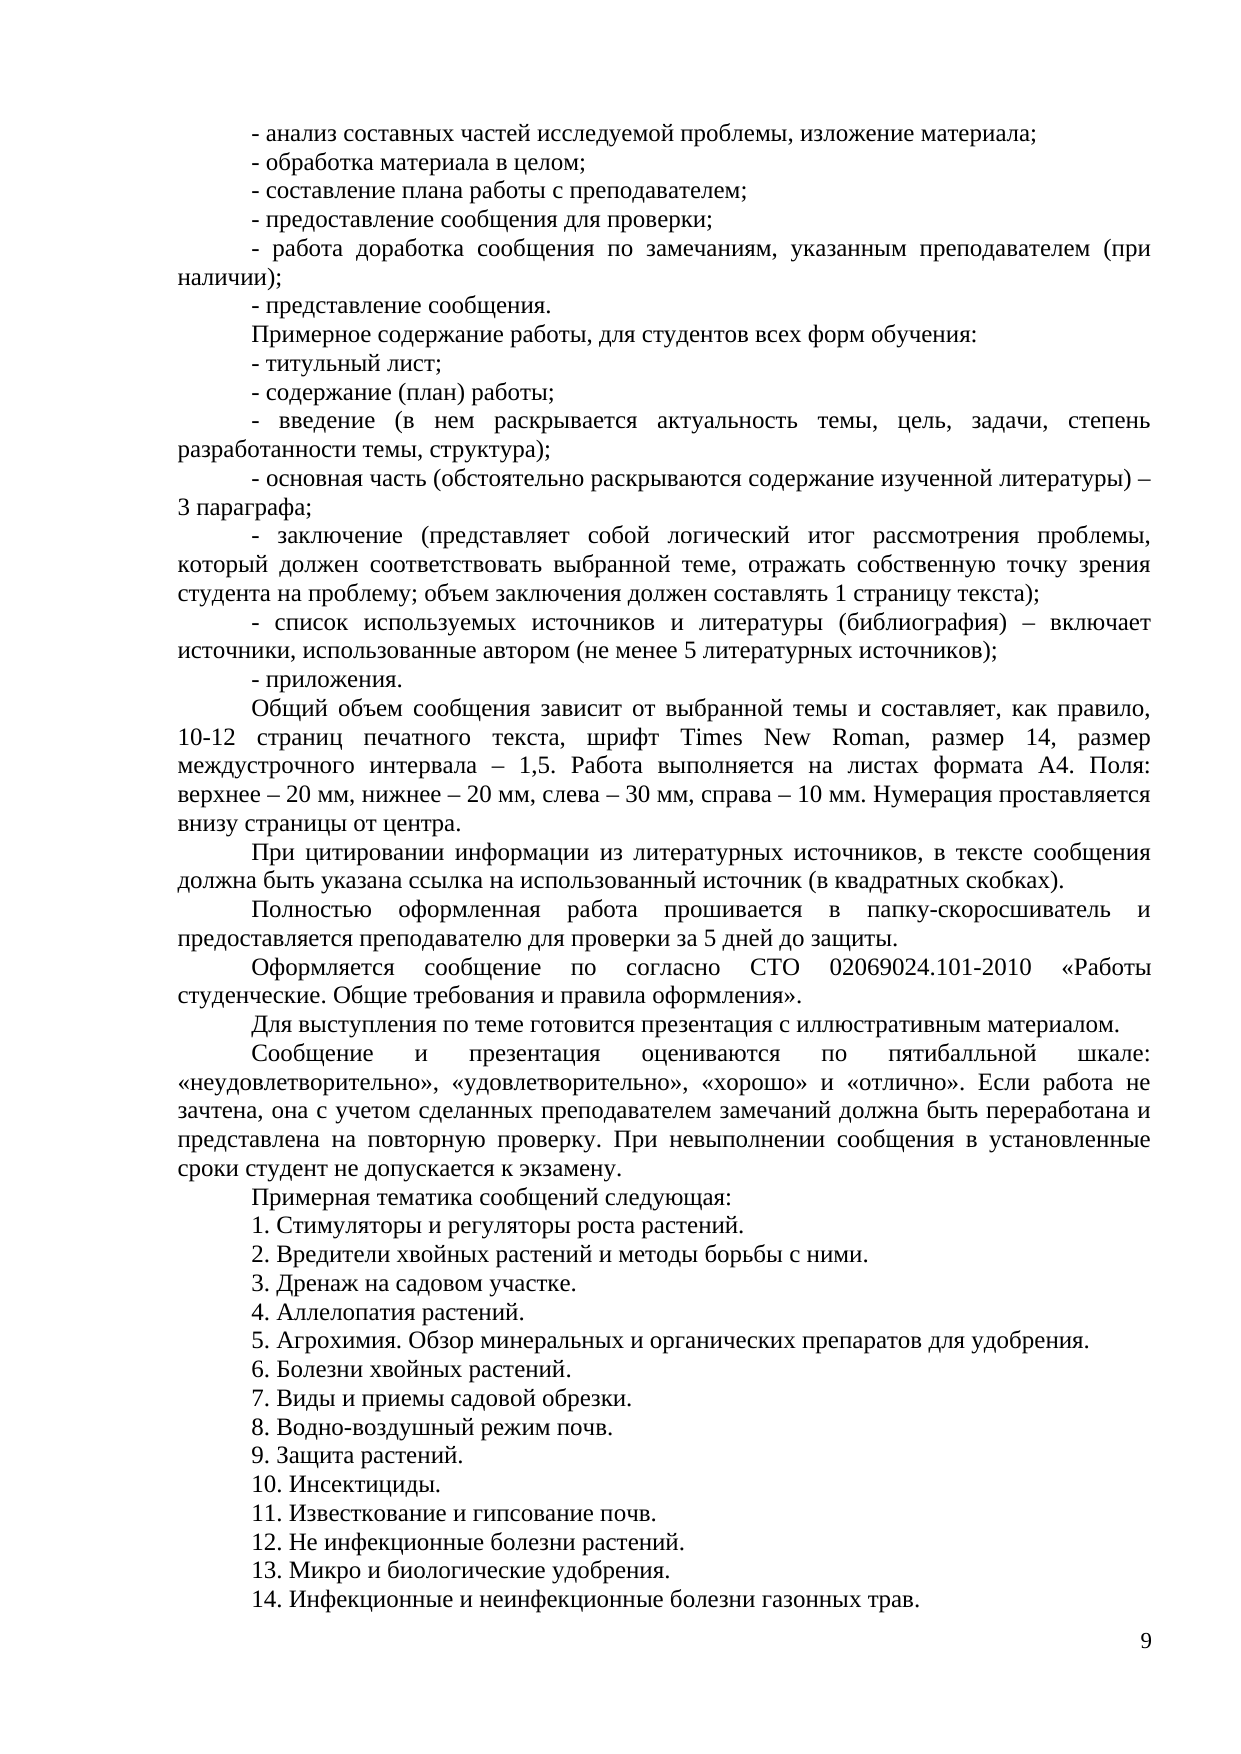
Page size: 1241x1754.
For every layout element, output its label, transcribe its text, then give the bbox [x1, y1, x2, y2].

text - обработка материала в целом; [177, 147, 1152, 176]
text 12. Не инфекционные болезни растений. [177, 1527, 1152, 1556]
text Примерное содержание работы, для студентов всех форм обучения: [177, 319, 1152, 348]
text Полностью оформленная работа прошивается в папку-скоросшиватель и предоставляется преподавателю для проверки за 5 дней до защиты. [177, 894, 1152, 952]
text 6. Болезни хвойных растений. [177, 1354, 1152, 1383]
text 3. Дренаж на садовом участке. [177, 1268, 1152, 1297]
text При цитировании информации из литературных источников, в тексте сообщения должна быть указана ссылка на использованный источник (в квадратных скобках). [177, 837, 1152, 894]
text 4. Аллелопатия растений. [177, 1297, 1152, 1326]
text - содержание (план) работы; [177, 377, 1152, 406]
text - анализ составных частей исследуемой проблемы, изложение материала; [177, 118, 1152, 147]
text Для выступления по теме готовится презентация с иллюстративным материалом. [177, 1009, 1152, 1038]
text 11. Известкование и гипсование почв. [177, 1498, 1152, 1527]
text 7. Виды и приемы садовой обрезки. [177, 1383, 1152, 1412]
text - заключение (представляет собой логический итог рассмотрения проблемы, который должен соответствовать выбранной теме, отражать собственную точку зрения студента на проблему; объем заключения должен составлять 1 страницу текста); [177, 521, 1152, 607]
text - основная часть (обстоятельно раскрываются содержание изученной литературы) – 3 параграфа; [177, 463, 1152, 521]
text 1. Стимуляторы и регуляторы роста растений. [177, 1211, 1152, 1239]
text - введение (в нем раскрывается актуальность темы, цель, задачи, степень разработанности темы, структура); [177, 406, 1152, 463]
text Сообщение и презентация оцениваются по пятибалльной шкале: «неудовлетворительно», «удовлетворительно», «хорошо» и «отлично». Если работа не зачтена, она с учетом сделанных преподавателем замечаний должна быть переработана и представлена на повторную проверку. При невыполнении сообщения в установленные сроки студент не допускается к экзамену. [177, 1038, 1152, 1182]
text 9. Защита растений. [177, 1441, 1152, 1469]
text - представление сообщения. [177, 291, 1152, 319]
text 14. Инфекционные и неинфекционные болезни газонных трав. [177, 1584, 1152, 1613]
text Примерная тематика сообщений следующая: [177, 1182, 1152, 1211]
text - список используемых источников и литературы (библиография) – включает источники, использованные автором (не менее 5 литературных источников); [177, 607, 1152, 664]
text Общий объем сообщения зависит от выбранной темы и составляет, как правило, 10-12 страниц печатного текста, шрифт Times New Roman, размер 14, размер междустрочного интервала – 1,5. Работа выполняется на листах формата А4. Поля: верхнее – 20 мм, нижнее – 20 мм, слева – 30 мм, справа – 10 мм. Нумерация проставляется внизу страницы от центра. [177, 693, 1152, 837]
text Оформляется сообщение по согласно СТО 02069024.101-2010 «Работы студенческие. Общие требования и правила оформления». [177, 952, 1152, 1009]
text - составление плана работы с преподавателем; [177, 176, 1152, 204]
text 5. Агрохимия. Обзор минеральных и органических препаратов для удобрения. [177, 1326, 1152, 1354]
text 2. Вредители хвойных растений и методы борьбы с ними. [177, 1239, 1152, 1268]
text 10. Инсектициды. [177, 1469, 1152, 1498]
text - приложения. [177, 664, 1152, 693]
text 13. Микро и биологические удобрения. [177, 1556, 1152, 1584]
text - предоставление сообщения для проверки; [177, 204, 1152, 233]
text 8. Водно-воздушный режим почв. [177, 1412, 1152, 1441]
text - работа доработка сообщения по замечаниям, указанным преподавателем (при наличии); [177, 233, 1152, 291]
text - титульный лист; [177, 348, 1152, 377]
